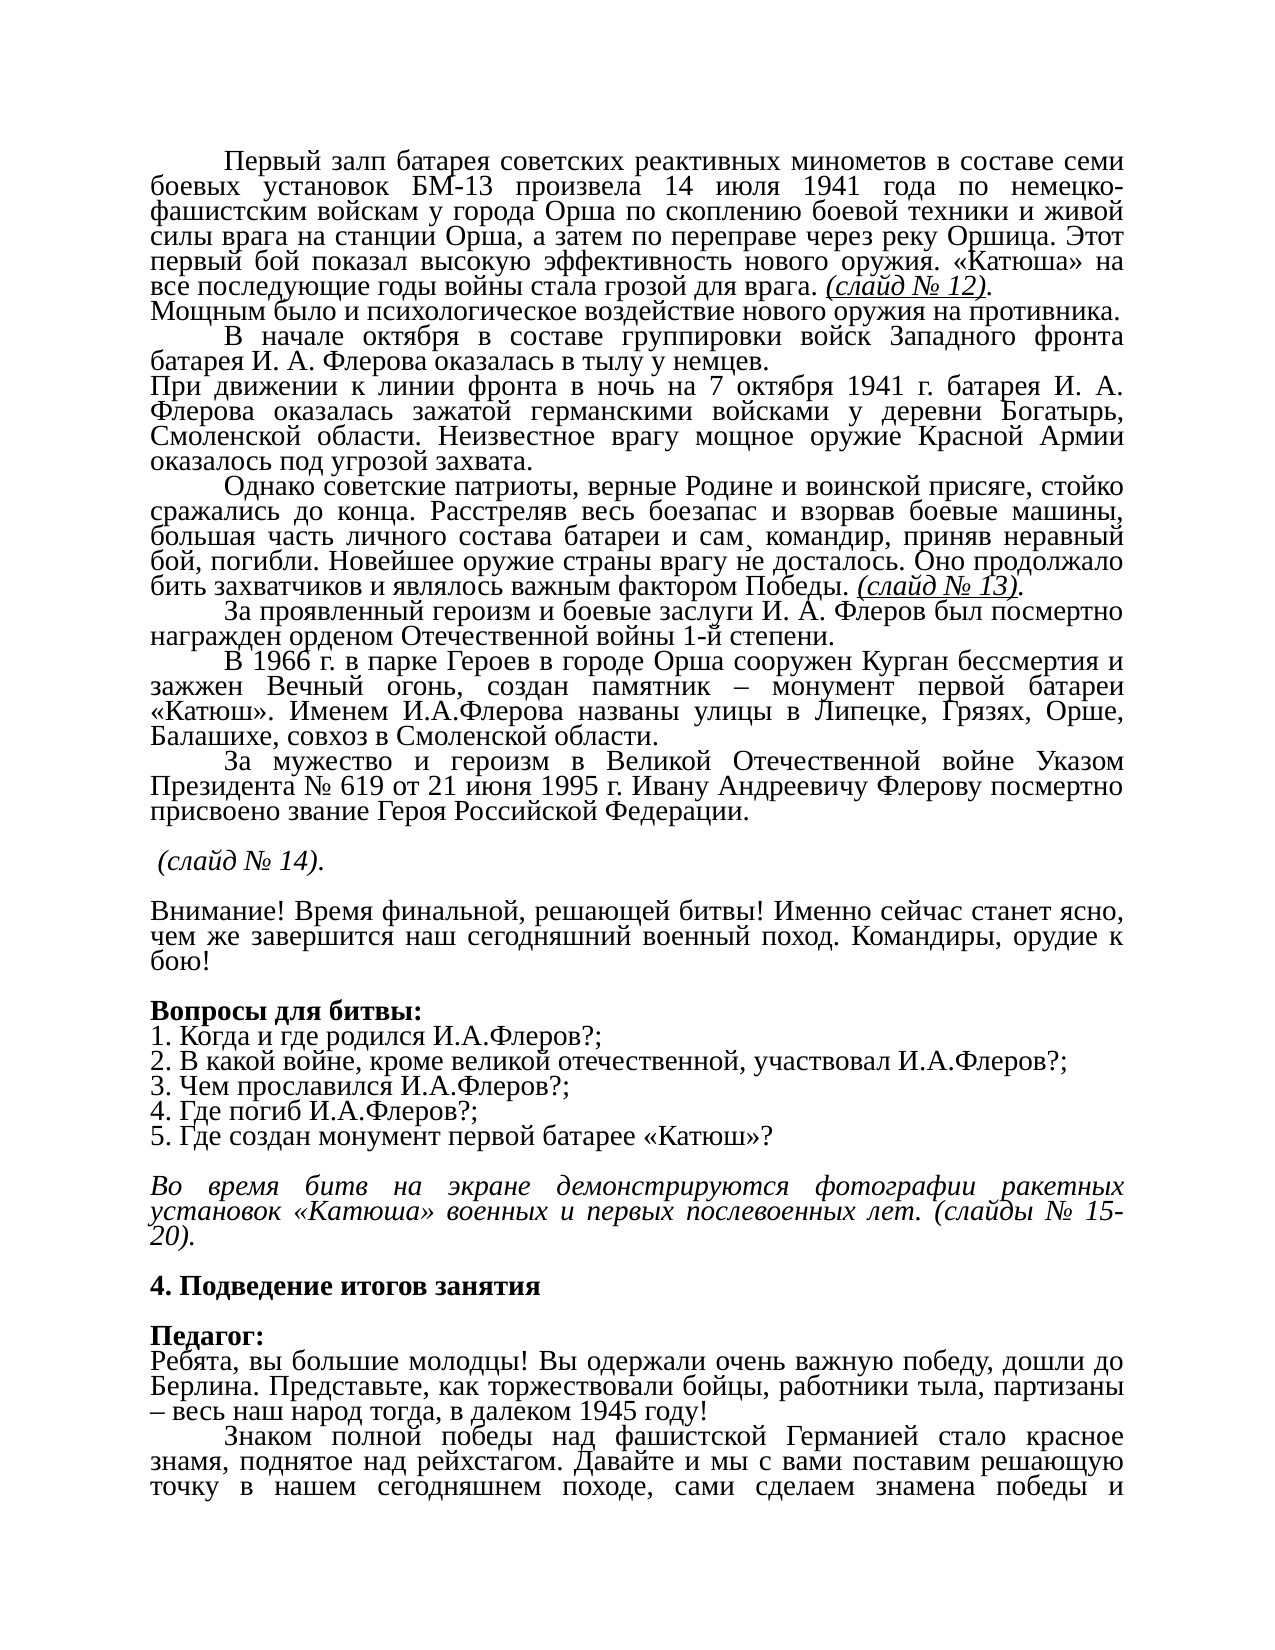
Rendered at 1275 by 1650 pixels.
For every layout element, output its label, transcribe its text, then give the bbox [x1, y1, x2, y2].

text Во время битв на экране демонстрируются фотографии ракетных установок «Катюша» военных и первых послевоенных лет. (слайды № 15-20). [150, 1175, 1125, 1250]
text Ребята, вы большие молодцы! Вы одержали очень важную победу, дошли до Берлина. Представьте, как торжествовали бойцы, работники тыла, партизаны – весь наш народ тогда, в далеком 1945 году! [150, 1350, 1125, 1425]
text 4. Где погиб И.А.Флеров?; [150, 1100, 1125, 1125]
text 4. Подведение итогов занятия [150, 1275, 1125, 1300]
text Однако советские патриоты, верные Родине и воинской присяге, стойко сражались до конца. Расстреляв весь боезапас и взорвав боевые машины, большая часть личного состава батареи и сам¸ командир, приняв неравный бой, погибли. Новейшее оружие страны врагу не досталось. Оно продолжало бить захватчиков и являлось важным фактором Победы. (слайд № 13). [150, 475, 1125, 600]
text За проявленный героизм и боевые заслуги И. А. Флеров был посмертно награжден орденом Отечественной войны 1-й степени. [150, 600, 1125, 650]
text (слайд № 14). [150, 850, 1125, 875]
text В начале октября в составе группировки войск Западного фронта батарея И. А. Флерова оказалась в тылу у немцев. [150, 325, 1125, 375]
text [150, 1425, 1125, 1500]
text Мощным было и психологическое воздействие нового оружия на противника. [150, 300, 1125, 325]
text За мужество и героизм в Великой Отечественной войне Указом Президента № 619 от 21 июня 1995 г. Ивану Андреевичу Флерову посмертно присвоено звание Героя Российской Федерации. [150, 750, 1125, 825]
text 1. Когда и где родился И.А.Флеров?; [150, 1025, 1125, 1050]
text Вопросы для битвы: [150, 1000, 1125, 1025]
text 2. В какой войне, кроме великой отечественной, участвовал И.А.Флеров?; [150, 1050, 1125, 1075]
text При движении к линии фронта в ночь на 7 октября 1941 г. батарея И. А. Флерова оказалась зажатой германскими войсками у деревни Богатырь, Смоленской области. Неизвестное врагу мощное оружие Красной Армии оказалось под угрозой захвата. [150, 375, 1125, 475]
text Педагог: [150, 1325, 1125, 1350]
text 5. Где создан монумент первой батарее «Катюш»? [150, 1125, 1125, 1150]
text В 1966 г. в парке Героев в городе Орша сооружен Курган бессмертия и зажжен Вечный огонь, создан памятник – монумент первой батареи «Катюш». Именем И.А.Флерова названы улицы в Липецке, Грязях, Орше, Балашихе, совхоз в Смоленской области. [150, 650, 1125, 750]
text Первый залп батарея советских реактивных минометов в составе семи боевых установок БМ-13 произвела 14 июля 1941 года по немецко-фашистским войскам у города Орша по скоплению боевой техники и живой силы врага на станции Орша, а затем по переправе через реку Оршица. Этот первый бой показал высокую эффективность нового оружия. «Катюша» на все последующие годы войны стала грозой для врага. (слайд № 12). [150, 150, 1125, 300]
text Внимание! Время финальной, решающей битвы! Именно сейчас станет ясно, чем же завершится наш сегодняшний военный поход. Командиры, орудие к бою! [150, 900, 1125, 975]
text 3. Чем прославился И.А.Флеров?; [150, 1075, 1125, 1100]
